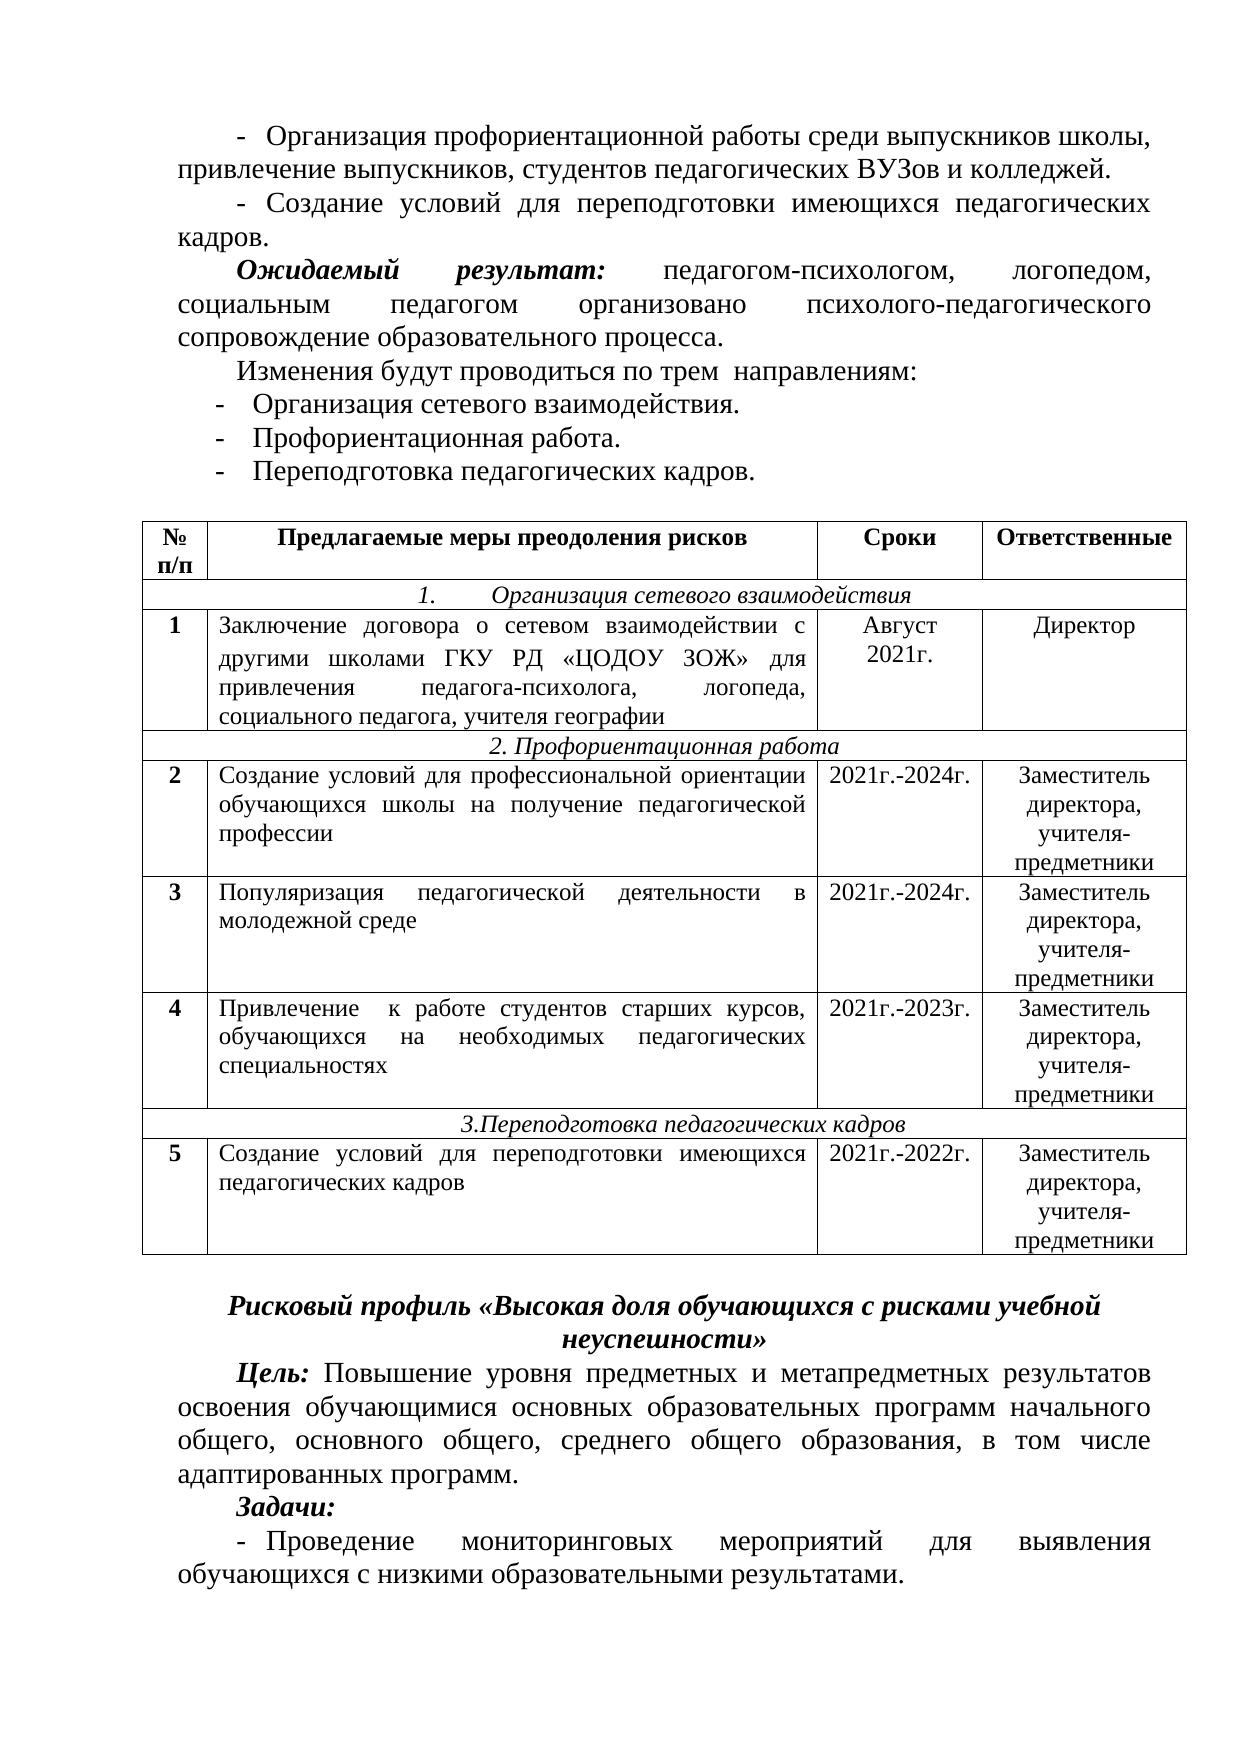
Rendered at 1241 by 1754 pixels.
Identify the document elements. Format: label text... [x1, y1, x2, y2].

list Создание условий для переподготовки имеющихся педагогических кадров. [177, 185, 1152, 252]
table_cell 2021г.-2024г. [818, 761, 982, 876]
table_cell Создание условий для переподготовки имеющихся педагогических кадров [208, 1139, 817, 1253]
table_cell 4 [143, 993, 207, 1108]
text Задачи: [177, 1489, 1152, 1523]
text Ожидаемый результат: педагогом-психологом, логопедом, социальным педагогом организовано психолого-педагогического сопровождение образовательного процесса. [177, 252, 1152, 353]
table_cell 1 [143, 610, 207, 730]
text Цель: Повышение уровня предметных и метапредметных результатов освоения обучающимися основных образовательных программ начального общего, основного общего, среднего общего образования, в том числе адаптированных программ. [177, 1355, 1152, 1489]
table_cell Август 2021г. [818, 610, 982, 730]
list Организация профориентационной работы среди выпускников школы, привлечение выпускников, студентов педагогических ВУЗов и колледжей. [177, 118, 1152, 185]
list Переподготовка педагогических кадров. [215, 453, 1152, 487]
table_header № п/п [143, 522, 207, 579]
table_cell Популяризация педагогической деятельности в молодежной среде [208, 877, 817, 992]
table_cell Заместитель директора, учителя-предметники [983, 877, 1186, 992]
table_cell 2021г.-2023г. [818, 993, 982, 1108]
text Изменения будут проводиться по трем направлениям: [177, 353, 1152, 386]
text Рисковый профиль «Высокая доля обучающихся с рисками учебной неуспешности» [177, 1288, 1152, 1355]
table_cell Заместитель директора, учителя-предметники [983, 993, 1186, 1108]
table_cell Организация сетевого взаимодействия [143, 580, 1186, 609]
table_cell 5 [143, 1139, 207, 1253]
table_cell Заместитель директора, учителя-предметники [983, 761, 1186, 876]
table_cell Заключение договора о сетевом взаимодействии с другими школами ГКУ РД «ЦОДОУ ЗОЖ» для привлечения педагога-психолога, логопеда, социального педагога, учителя географии [208, 610, 817, 730]
table_header Ответственные [983, 522, 1186, 579]
table_cell 2. Профориентационная работа [143, 731, 1186, 759]
table_cell Заместитель директора, учителя-предметники [983, 1139, 1186, 1253]
table_cell 2021г.-2024г. [818, 877, 982, 992]
list Профориентационная работа. [215, 420, 1152, 453]
table_header Предлагаемые меры преодоления рисков [208, 522, 817, 579]
table_cell 2021г.-2022г. [818, 1139, 982, 1253]
table_cell Создание условий для профессиональной ориентации обучающихся школы на получение педагогической профессии [208, 761, 817, 876]
table_cell 3 [143, 877, 207, 992]
table_cell 2 [143, 761, 207, 876]
table_cell 3.Переподготовка педагогических кадров [143, 1109, 1186, 1137]
table_cell Привлечение к работе студентов старших курсов, обучающихся на необходимых педагогических специальностях [208, 993, 817, 1108]
table_cell Директор [983, 610, 1186, 730]
list Проведение мониторинговых мероприятий для выявления обучающихся с низкими образовательными результатами. [177, 1523, 1152, 1590]
list Организация сетевого взаимодействия. [215, 386, 1152, 420]
table_header Сроки [818, 522, 982, 579]
